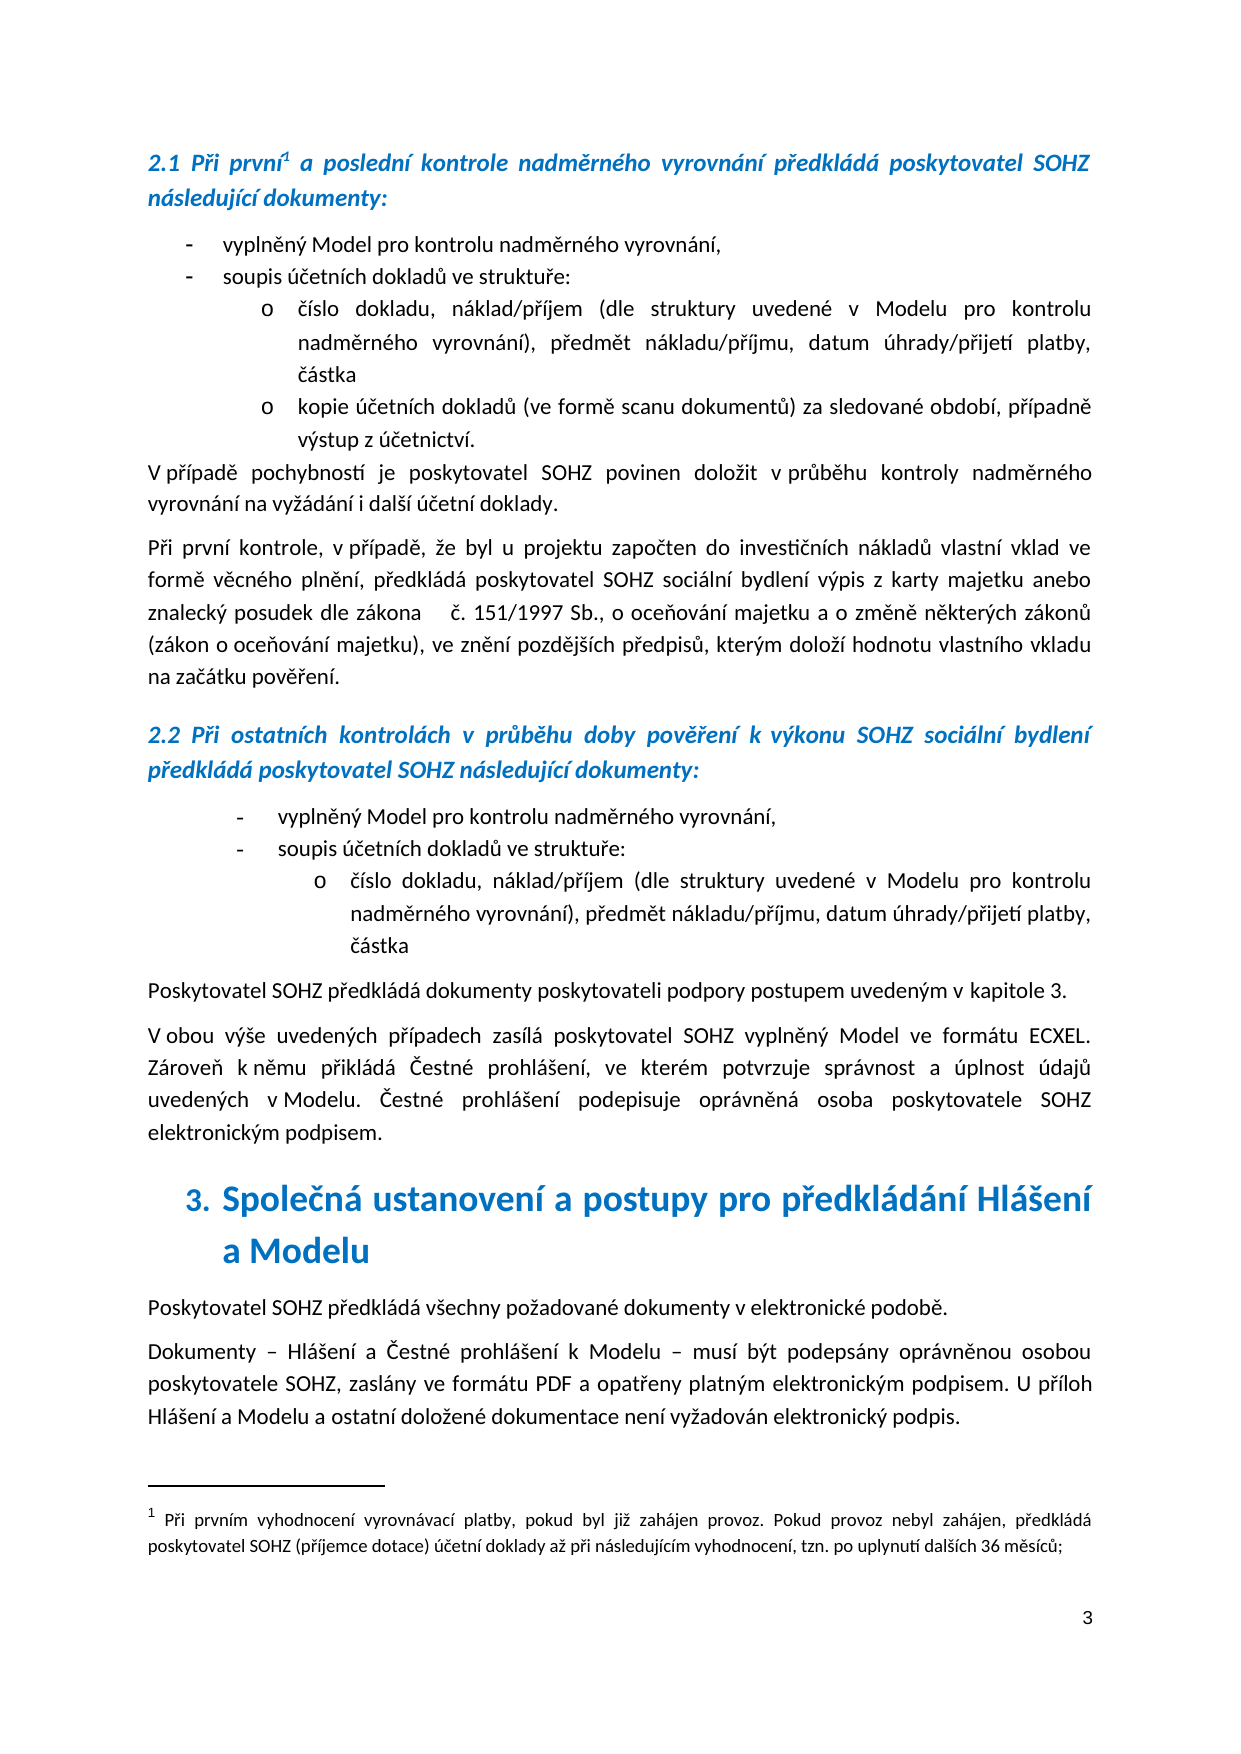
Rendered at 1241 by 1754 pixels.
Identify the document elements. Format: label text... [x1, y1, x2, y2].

text Poskytovatel SOHZ předkládá všechny požadované dokumenty v elektronické podobě. [148, 1293, 1093, 1321]
list V případě pochybností je poskytovatel SOHZ povinen doložit v průběhu kontroly nadměrného vyrovnání na vyžádání i další účetní doklady. [148, 458, 1093, 517]
subtitle 2.1 Při první a poslední kontrole nadměrného vyrovnání předkládá poskytovatel SOHZ následující dokumenty: [148, 148, 1093, 213]
list soupis účetních dokladů ve struktuře: [236, 834, 1093, 862]
subtitle Společná ustanovení a postupy pro předkládání Hlášení a Modelu [185, 1175, 1093, 1273]
subtitle 2.2 Při ostatních kontrolách v průběhu doby pověření k výkonu SOHZ sociální bydlení předkládá poskytovatel SOHZ následující dokumenty: [148, 719, 1093, 785]
list kopie účetních dokladů (ve formě scanu dokumentů) za sledované období, případně výstup z účetnictví. [260, 392, 1093, 453]
list vyplněný Model pro kontrolu nadměrného vyrovnání, [185, 230, 1093, 258]
text V obou výše uvedených případech zasílá poskytovatel SOHZ vyplněný Model ve formátu ECXEL. Zároveň k němu přikládá Čestné prohlášení, ve kterém potvrzuje správnost a úplnost údajů uvedených v Modelu. Čestné prohlášení podepisuje oprávněná osoba poskytovatele SOHZ elektronickým podpisem. [148, 1021, 1093, 1146]
list číslo dokladu, náklad/příjem (dle struktury uvedené v Modelu pro kontrolu nadměrného vyrovnání), předmět nákladu/příjmu, datum úhrady/přijetí platby, částka [313, 866, 1093, 960]
text Dokumenty – Hlášení a Čestné prohlášení k Modelu – musí být podepsány oprávněnou osobou poskytovatele SOHZ, zaslány ve formátu PDF a opatřeny platným elektronickým podpisem. U příloh Hlášení a Modelu a ostatní doložené dokumentace není vyžadován elektronický podpis. [148, 1337, 1093, 1430]
text Poskytovatel SOHZ předkládá dokumenty poskytovateli podpory postupem uvedeným v kapitole 3. [148, 976, 1093, 1004]
list číslo dokladu, náklad/příjem (dle struktury uvedené v Modelu pro kontrolu nadměrného vyrovnání), předmět nákladu/příjmu, datum úhrady/přijetí platby, částka [260, 294, 1093, 388]
list vyplněný Model pro kontrolu nadměrného vyrovnání, [236, 802, 1093, 830]
list soupis účetních dokladů ve struktuře: [185, 262, 1093, 290]
text Při první kontrole, v případě, že byl u projektu započten do investičních nákladů vlastní vklad ve formě věcného plnění, předkládá poskytovatel SOHZ sociální bydlení výpis z karty majetku anebo znalecký posudek dle zákona č. 151/1997 Sb., o oceňování majetku a o změně některých zákonů (zákon o oceňování majetku), ve znění pozdějších předpisů, kterým doloží hodnotu vlastního vkladu na začátku pověření. [148, 533, 1093, 690]
